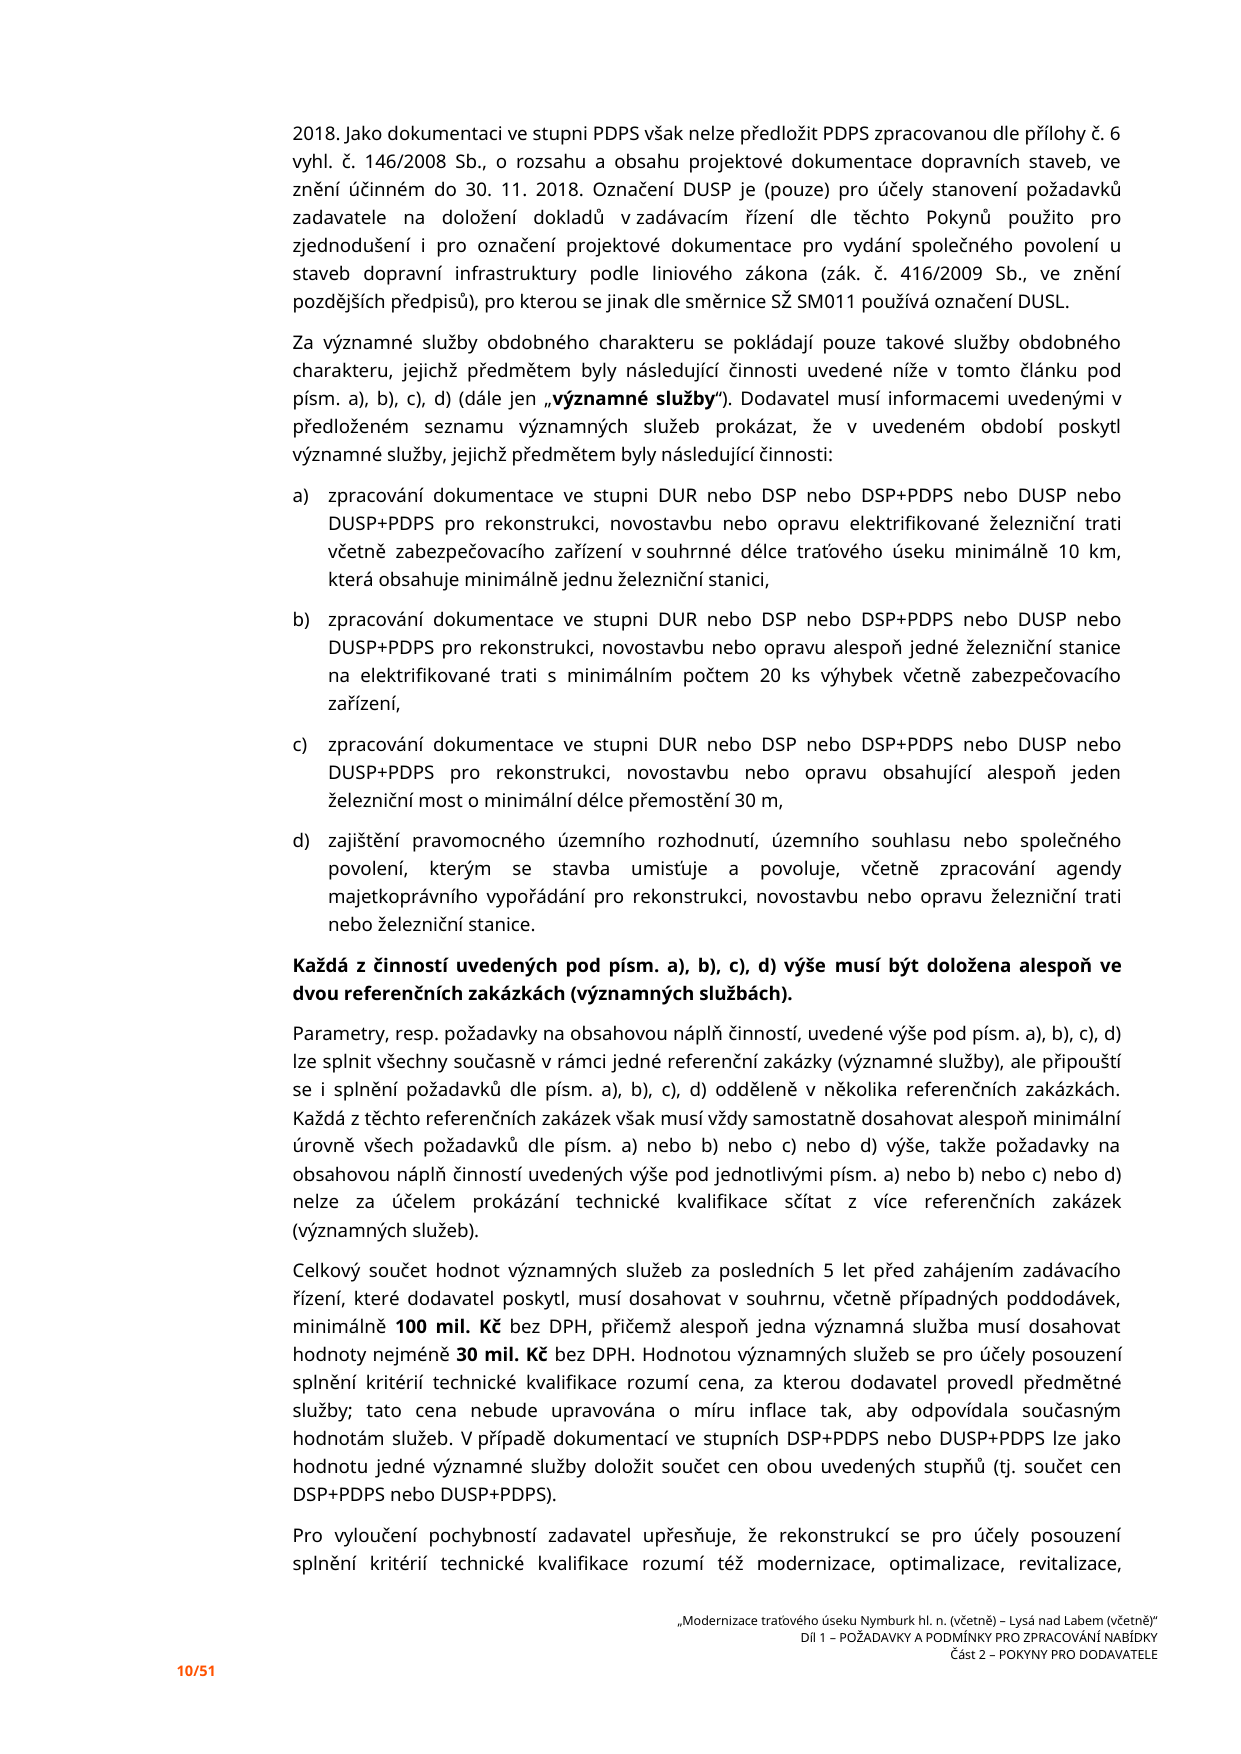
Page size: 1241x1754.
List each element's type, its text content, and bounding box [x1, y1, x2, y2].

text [292, 121, 1122, 314]
text Parametry, resp. požadavky na obsahovou náplň činností, uvedené výše pod písm. a), b), c), d) lze splnit všechny současně v rámci jedné referenční zakázky (významné služby), ale připouští se i splnění požadavků dle písm. a), b), c), d) odděleně v několika referenčních zakázkách. Každá z těchto referenčních zakázek však musí vždy samostatně dosahovat alespoň minimální úrovně všech požadavků dle písm. a) nebo b) nebo c) nebo d) výše, takže požadavky na obsahovou náplň činností uvedených výše pod jednotlivými písm. a) nebo b) nebo c) nebo d) nelze za účelem prokázání technické kvalifikace sčítat z více referenčních zakázek (významných služeb). [292, 1021, 1122, 1242]
list zpracování dokumentace ve stupni DUR nebo DSP nebo DSP+PDPS nebo DUSP nebo DUSP+PDPS pro rekonstrukci, novostavbu nebo opravu elektrifikované železniční trati včetně zabezpečovacího zařízení v souhrnné délce traťového úseku minimálně 10 km, která obsahuje minimálně jednu železniční stanici, [292, 482, 1122, 591]
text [292, 1522, 1122, 1576]
text Každá z činností uvedených pod písm. a), b), c), d) výše musí být doložena alespoň ve dvou referenčních zakázkách (významných službách). [292, 952, 1122, 1006]
list zpracování dokumentace ve stupni DUR nebo DSP nebo DSP+PDPS nebo DUSP nebo DUSP+PDPS pro rekonstrukci, novostavbu nebo opravu alespoň jedné železniční stanice na elektrifikované trati s minimálním počtem 20 ks výhybek včetně zabezpečovacího zařízení, [292, 606, 1122, 716]
text Za významné služby obdobného charakteru se pokládají pouze takové služby obdobného charakteru, jejichž předmětem byly následující činnosti uvedené níže v tomto článku pod písm. a), b), c), d) (dále jen „významné služby“). Dodavatel musí informacemi uvedenými v předloženém seznamu významných služeb prokázat, že v uvedeném období poskytl významné služby, jejichž předmětem byly následující činnosti: [292, 329, 1122, 467]
list zajištění pravomocného územního rozhodnutí, územního souhlasu nebo společného povolení, kterým se stavba umisťuje a povoluje, včetně zpracování agendy majetkoprávního vypořádání pro rekonstrukci, novostavbu nebo opravu železniční trati nebo železniční stanice. [292, 828, 1122, 937]
list zpracování dokumentace ve stupni DUR nebo DSP nebo DSP+PDPS nebo DUSP nebo DUSP+PDPS pro rekonstrukci, novostavbu nebo opravu obsahující alespoň jeden železniční most o minimální délce přemostění 30 m, [292, 731, 1122, 813]
text Celkový součet hodnot významných služeb za posledních 5 let před zahájením zadávacího řízení, které dodavatel poskytl, musí dosahovat v souhrnu, včetně případných poddodávek, minimálně 100 mil. Kč bez DPH, přičemž alespoň jedna významná služba musí dosahovat hodnoty nejméně 30 mil. Kč bez DPH. Hodnotou významných služeb se pro účely posouzení splnění kritérií technické kvalifikace rozumí cena, za kterou dodavatel provedl předmětné služby; tato cena nebude upravována o míru inflace tak, aby odpovídala současným hodnotám služeb. V případě dokumentací ve stupních DSP+PDPS nebo DUSP+PDPS lze jako hodnotu jedné významné služby doložit součet cen obou uvedených stupňů (tj. součet cen DSP+PDPS nebo DUSP+PDPS). [292, 1257, 1122, 1507]
